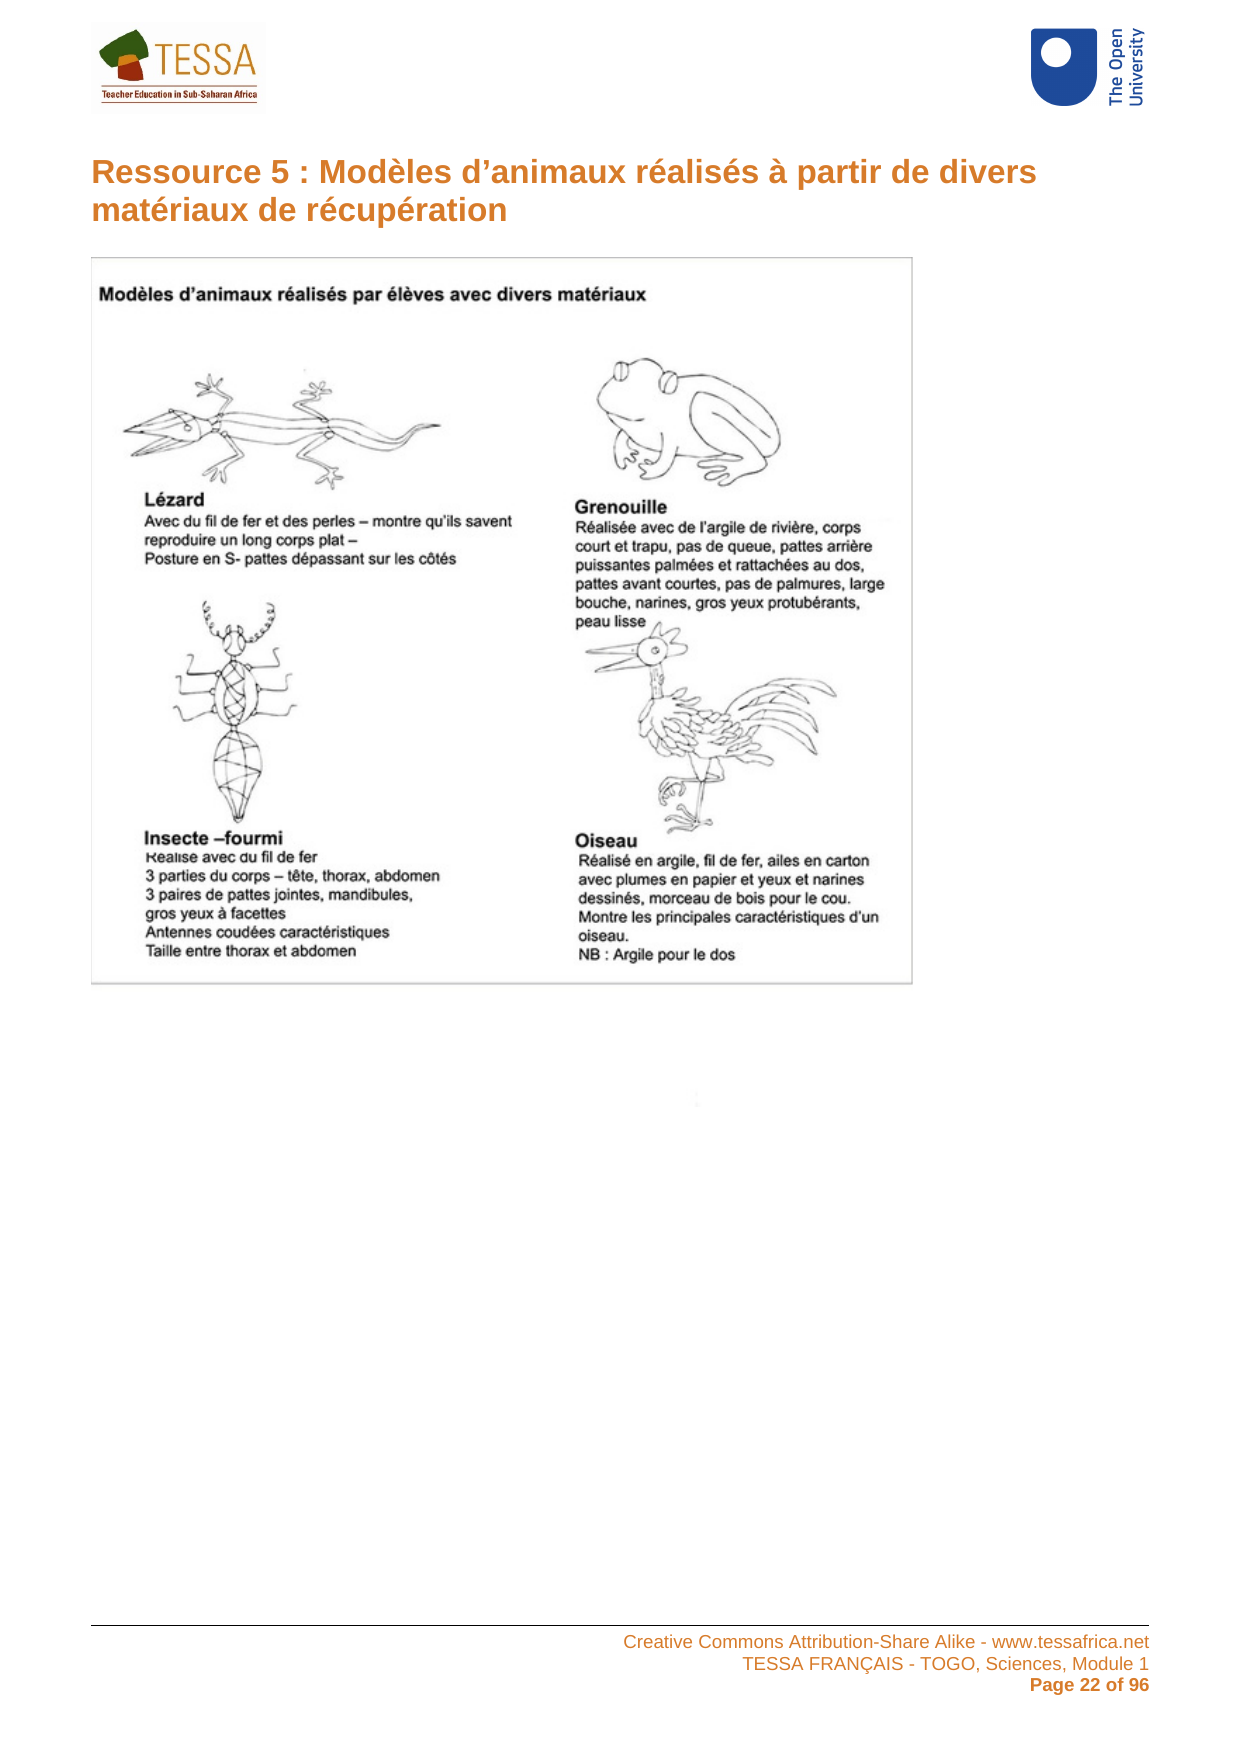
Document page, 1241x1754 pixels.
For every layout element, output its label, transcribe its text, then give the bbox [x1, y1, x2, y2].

picture [91, 257, 913, 1107]
picture [1031, 28, 1145, 106]
subtitle Ressource 5 : Modèles d’animaux réalisés à partir de divers matériaux de récupération [91, 152, 1149, 228]
picture [91, 22, 266, 114]
